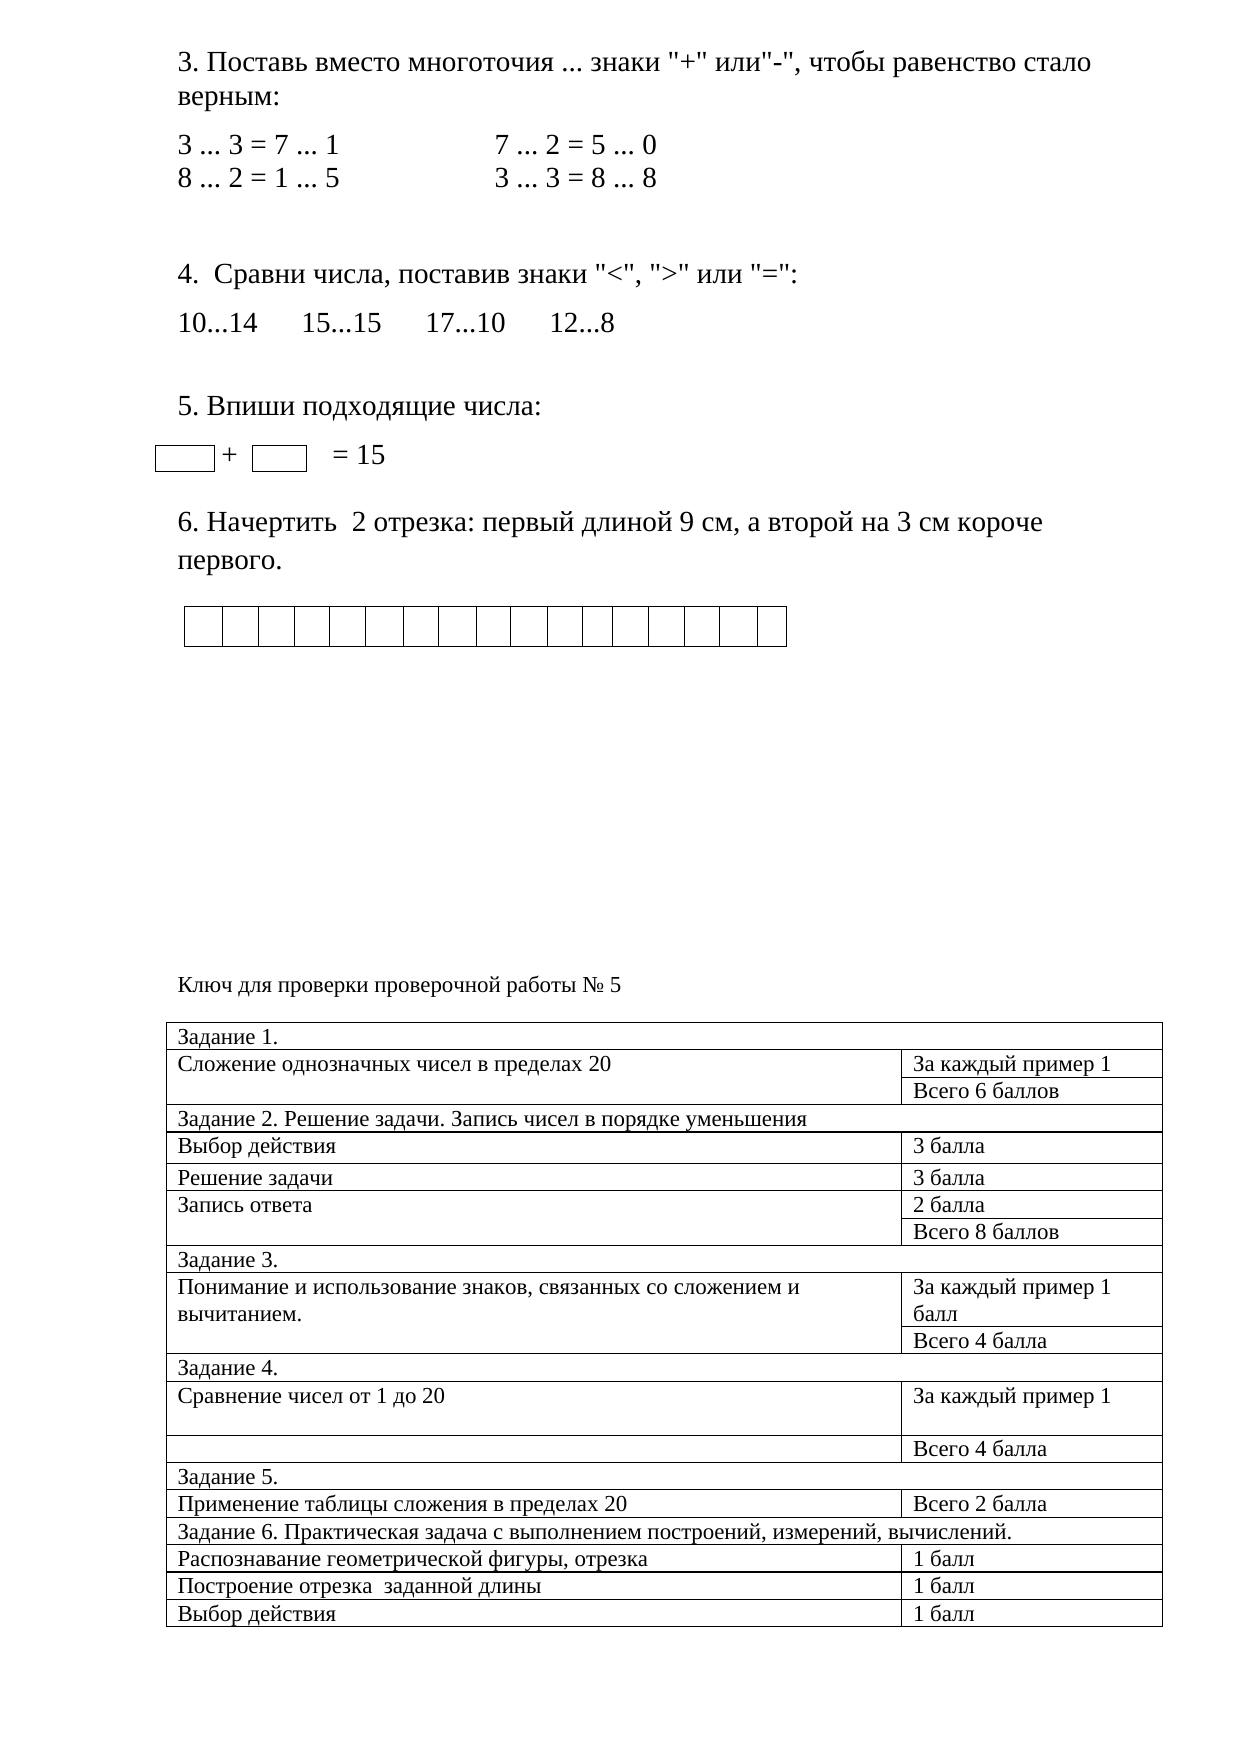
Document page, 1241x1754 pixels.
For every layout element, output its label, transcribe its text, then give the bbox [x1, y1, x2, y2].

table_cell Задание 3. [167, 1246, 1162, 1272]
text + = 15 [177, 437, 1152, 470]
table_header [295, 607, 329, 646]
table_cell Всего 4 балла [902, 1436, 1162, 1462]
text 3. Поставь вместо многоточия ... знаки "+" или"-", чтобы равенство стало верным: [177, 44, 1152, 111]
table_cell За каждый пример 1 [902, 1050, 1162, 1077]
table_cell 1 балл [902, 1600, 1162, 1626]
table_cell Всего 2 балла [902, 1490, 1162, 1517]
table_cell Всего 4 балла [902, 1327, 1162, 1353]
table_header [720, 607, 757, 646]
table_header [223, 607, 258, 646]
table_cell Построение отрезка заданной длины [167, 1573, 901, 1599]
table_header 3 ... 3 = 7 ... 1 [177, 127, 494, 161]
table_cell Всего 8 баллов [902, 1219, 1162, 1245]
table_cell За каждый пример 1 [902, 1382, 1162, 1434]
table_header [511, 607, 547, 646]
table_cell Задание 6. Практическая задача с выполнением построений, измерений, вычислений. [167, 1518, 1162, 1544]
table_cell 1 балл [902, 1573, 1162, 1599]
table_cell Выбор действия [167, 1133, 901, 1163]
table_cell [167, 1436, 901, 1462]
table_cell Распознавание геометрической фигуры, отрезка [167, 1545, 901, 1571]
table_header [404, 607, 438, 646]
table_cell Решение задачи [167, 1164, 901, 1190]
table_header [259, 607, 294, 646]
table_cell Сравнение чисел от 1 до 20 [167, 1382, 901, 1434]
table_header 7 ... 2 = 5 ... 0 [494, 127, 812, 161]
table_header [477, 607, 510, 646]
table_cell Понимание и использование знаков, связанных со сложением и вычитанием. [167, 1273, 901, 1353]
text 4. Сравни числа, поставив знаки "<", ">" или "=": [177, 256, 1152, 289]
table_header [685, 607, 719, 646]
table_header [330, 607, 365, 646]
table_cell Всего 6 баллов [902, 1078, 1162, 1104]
table_header Задание 1. [167, 1023, 1162, 1049]
table_cell Сложение однозначных чисел в пределах 20 [167, 1050, 901, 1104]
text 5. Впиши подходящие числа: [177, 388, 1152, 421]
table_cell 1 балл [902, 1545, 1162, 1571]
table_cell Задание 2. Решение задачи. Запись чисел в порядке уменьшения [167, 1105, 1162, 1131]
table_cell За каждый пример 1 балл [902, 1273, 1162, 1326]
text 10...14 15...15 17...10 12...8 [177, 305, 1152, 338]
table_cell 2 балла [902, 1191, 1162, 1217]
table_cell Применение таблицы сложения в пределах 20 [167, 1490, 901, 1517]
table_header [758, 607, 786, 646]
table_cell 8 ... 2 = 1 ... 5 [177, 161, 494, 194]
table_header [185, 607, 222, 646]
table_header [649, 607, 684, 646]
table_cell Запись ответа [167, 1191, 901, 1245]
table_cell Задание 5. [167, 1463, 1162, 1489]
table_header [548, 607, 582, 646]
text 6. Начертить 2 отрезка: первый длиной 9 см, а второй на 3 см короче первого. [177, 504, 1152, 576]
table_cell Выбор действия [167, 1600, 901, 1626]
table_header [613, 607, 648, 646]
table_header [439, 607, 476, 646]
table_header [366, 607, 403, 646]
table_cell 3 балла [902, 1164, 1162, 1190]
table_header [583, 607, 612, 646]
table_cell 3 ... 3 = 8 ... 8 [494, 161, 812, 194]
table_cell Задание 4. [167, 1354, 1162, 1381]
text Ключ для проверки проверочной работы № 5 [177, 971, 1152, 997]
table_cell 3 балла [902, 1133, 1162, 1163]
